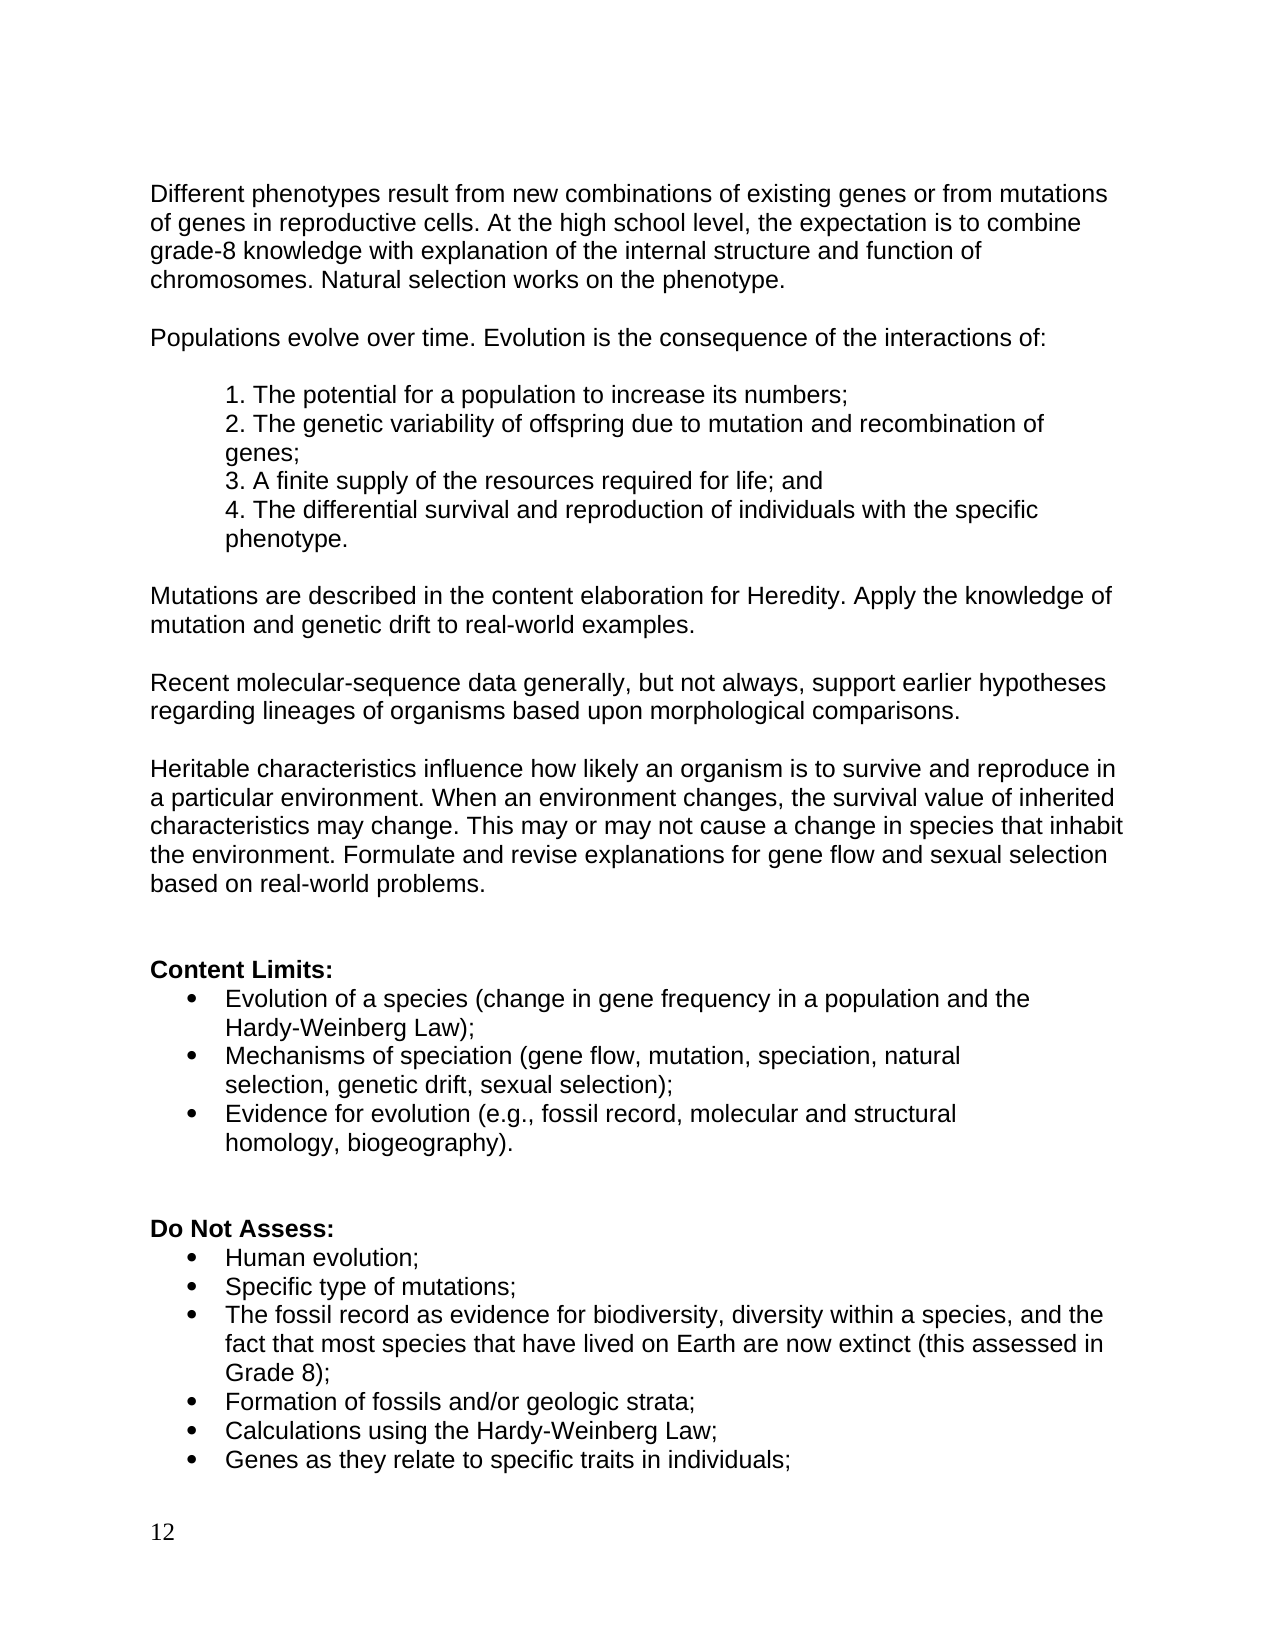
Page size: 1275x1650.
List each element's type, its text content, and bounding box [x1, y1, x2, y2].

list Evidence for evolution (e.g., fossil record, molecular and structural homology, biogeography). [187, 1099, 1050, 1157]
list Specific type of mutations; [187, 1272, 1125, 1301]
text Content Limits: [150, 955, 1125, 984]
text 1. The potential for a population to increase its numbers; [225, 380, 1125, 409]
text Different phenotypes result from new combinations of existing genes or from mutations of genes in reproductive cells. At the high school level, the expectation is to combine grade-8 knowledge with explanation of the internal structure and function of chromosomes. Natural selection works on the phenotype. [150, 179, 1125, 294]
list Genes as they relate to specific traits in individuals; [187, 1444, 1125, 1473]
list Calculations using the Hardy-Weinberg Law; [187, 1416, 1125, 1444]
list Mechanisms of speciation (gene flow, mutation, speciation, natural selection, genetic drift, sexual selection); [187, 1041, 1050, 1099]
list Formation of fossils and/or geologic strata; [187, 1387, 1125, 1416]
text Heritable characteristics influence how likely an organism is to survive and reproduce in a particular environment. When an environment changes, the survival value of inherited characteristics may change. This may or may not cause a change in species that inhabit the environment. Formulate and revise explanations for gene flow and sexual selection based on real-world problems. [150, 754, 1125, 897]
text 2. The genetic variability of offspring due to mutation and recombination of genes; [225, 409, 1125, 466]
text 4. The differential survival and reproduction of individuals with the specific phenotype. [225, 495, 1125, 552]
text 3. A finite supply of the resources required for life; and [225, 466, 1125, 495]
list Human evolution; [187, 1243, 1125, 1272]
list The fossil record as evidence for biodiversity, diversity within a species, and the fact that most species that have lived on Earth are now extinct (this assessed in Grade 8); [187, 1301, 1125, 1387]
text Populations evolve over time. Evolution is the consequence of the interactions of: [150, 322, 1125, 351]
list Evolution of a species (change in gene frequency in a population and the Hardy-Weinberg Law); [187, 984, 1050, 1041]
text Recent molecular-sequence data generally, but not always, support earlier hypotheses regarding lineages of organisms based upon morphological comparisons. [150, 667, 1125, 725]
text Mutations are described in the content elaboration for Heredity. Apply the knowledge of mutation and genetic drift to real-world examples. [150, 581, 1125, 639]
text Do Not Assess: [150, 1214, 1125, 1243]
